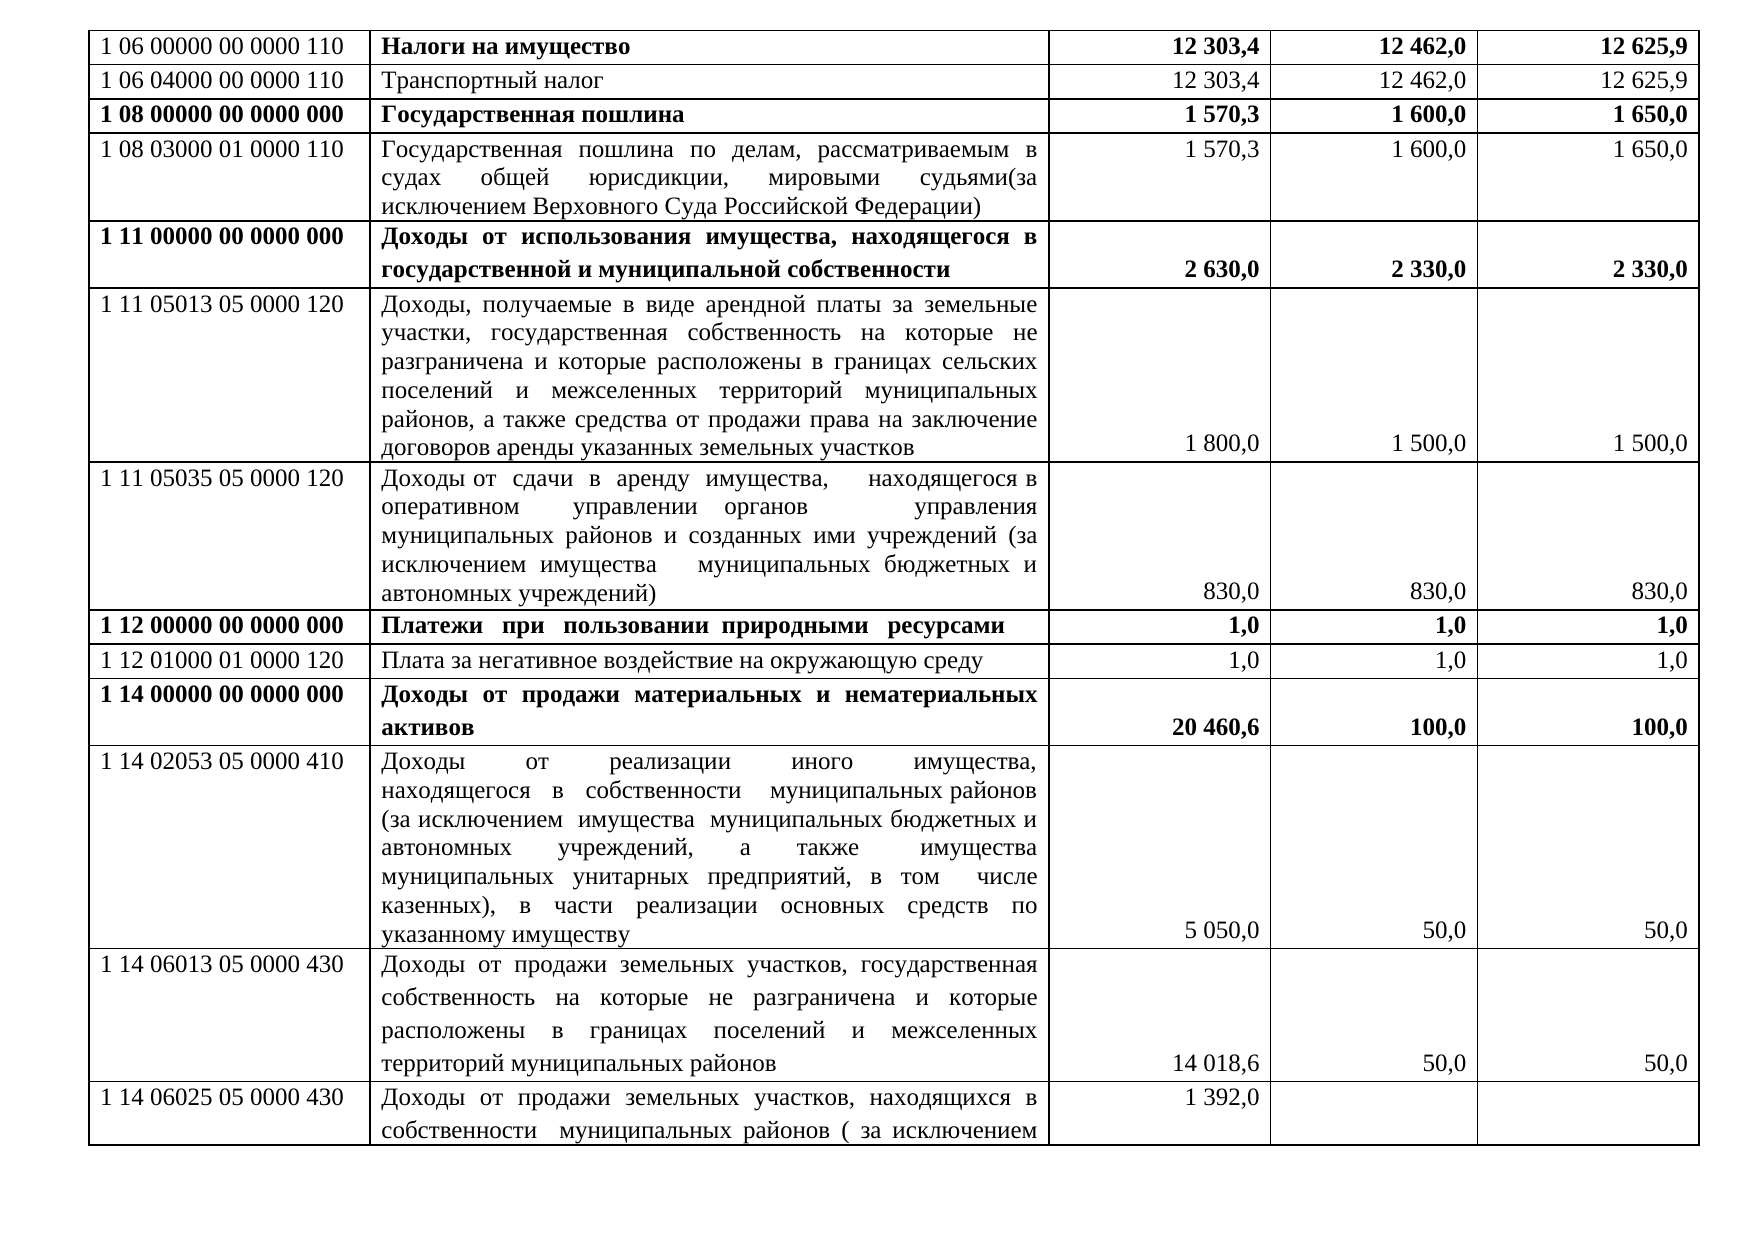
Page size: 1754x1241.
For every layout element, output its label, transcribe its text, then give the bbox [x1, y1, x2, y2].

table_cell 100,0 [1478, 679, 1698, 744]
table_cell 5 050,0 [1050, 746, 1270, 947]
table_cell 1,0 [1271, 645, 1477, 677]
table_cell [1271, 1082, 1477, 1144]
table_cell Доходы от реализации иного имущества, находящегося в собственности муниципальных районов (за исключением имущества муниципальных бюджетных и автономных учреждений, а также имущества муниципальных унитарных предприятий, в том числе казенных), в части реализации основных средств по указанному имуществу [371, 746, 1048, 947]
table_cell 830,0 [1050, 463, 1270, 609]
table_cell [371, 1082, 1048, 1144]
table_cell 1 08 00000 00 0000 000 [90, 100, 369, 132]
table_cell Доходы от сдачи в аренду имущества, находящегося в оперативном управлении органов управления муниципальных районов и созданных ими учреждений (за исключением имущества муниципальных бюджетных и автономных учреждений) [371, 463, 1048, 609]
table_cell 1 12 01000 01 0000 120 [90, 645, 369, 677]
table_cell 1 570,3 [1050, 134, 1270, 220]
table_cell 1 11 05013 05 0000 120 [90, 289, 369, 461]
table_cell Доходы, получаемые в виде арендной платы за земельные участки, государственная собственность на которые не разграничена и которые расположены в границах сельских поселений и межселенных территорий муниципальных районов, а также средства от продажи права на заключение договоров аренды указанных земельных участков [371, 289, 1048, 461]
table_cell 100,0 [1271, 679, 1477, 744]
table_cell 12 303,4 [1050, 65, 1270, 98]
table_cell 1 570,3 [1050, 100, 1270, 132]
table_cell [1478, 1082, 1698, 1144]
table_cell 50,0 [1478, 949, 1698, 1081]
table_cell 12 625,9 [1478, 65, 1698, 98]
table_cell 1,0 [1478, 611, 1698, 643]
table_cell 50,0 [1478, 746, 1698, 947]
table_cell 1 500,0 [1478, 289, 1698, 461]
table_cell 1,0 [1050, 611, 1270, 643]
table_cell Налоги на имущество [371, 31, 1048, 64]
table_cell 1 11 00000 00 0000 000 [90, 222, 369, 287]
table_cell 1,0 [1478, 645, 1698, 677]
table_cell 1,0 [1050, 645, 1270, 677]
table_cell 12 303,4 [1050, 31, 1270, 64]
table_cell 14 018,6 [1050, 949, 1270, 1081]
table_cell 1 392,0 [1050, 1082, 1270, 1144]
table_cell 2 330,0 [1271, 222, 1477, 287]
table_cell 1 06 04000 00 0000 110 [90, 65, 369, 98]
table_cell 1 600,0 [1271, 134, 1477, 220]
table_cell 1 500,0 [1271, 289, 1477, 461]
table_cell 50,0 [1271, 746, 1477, 947]
table_cell 20 460,6 [1050, 679, 1270, 744]
table_cell Доходы от продажи материальных и нематериальных активов [371, 679, 1048, 744]
table_cell Транспортный налог [371, 65, 1048, 98]
table_cell 50,0 [1271, 949, 1477, 1081]
table_cell Доходы от использования имущества, находящегося в государственной и муниципальной собственности [371, 222, 1048, 287]
table_cell 2 330,0 [1478, 222, 1698, 287]
table_cell 1 14 02053 05 0000 410 [90, 746, 369, 947]
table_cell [90, 1082, 369, 1144]
table_cell 12 625,9 [1478, 31, 1698, 64]
table_cell Платежи при пользовании природными ресурсами [371, 611, 1048, 643]
table_cell 1 14 06013 05 0000 430 [90, 949, 369, 1081]
table_cell 1 06 00000 00 0000 110 [90, 31, 369, 64]
table_cell 830,0 [1271, 463, 1477, 609]
table_cell 1 08 03000 01 0000 110 [90, 134, 369, 220]
table_cell 12 462,0 [1271, 31, 1477, 64]
table_cell 1 11 05035 05 0000 120 [90, 463, 369, 609]
table_cell 1 650,0 [1478, 100, 1698, 132]
table_cell 12 462,0 [1271, 65, 1477, 98]
table_cell 1 800,0 [1050, 289, 1270, 461]
table_cell 830,0 [1478, 463, 1698, 609]
table_cell 2 630,0 [1050, 222, 1270, 287]
table_cell Доходы от продажи земельных участков, государственная собственность на которые не разграничена и которые расположены в границах поселений и межселенных территорий муниципальных районов [371, 949, 1048, 1081]
table_cell 1 12 00000 00 0000 000 [90, 611, 369, 643]
table_cell Государственная пошлина по делам, рассматриваемым в судах общей юрисдикции, мировыми судьями(за исключением Верховного Суда Российской Федерации) [371, 134, 1048, 220]
table_cell 1 14 00000 00 0000 000 [90, 679, 369, 744]
table_cell Плата за негативное воздействие на окружающую среду [371, 645, 1048, 677]
table_cell 1 600,0 [1271, 100, 1477, 132]
table_cell Государственная пошлина [371, 100, 1048, 132]
table_cell 1,0 [1271, 611, 1477, 643]
table_cell 1 650,0 [1478, 134, 1698, 220]
